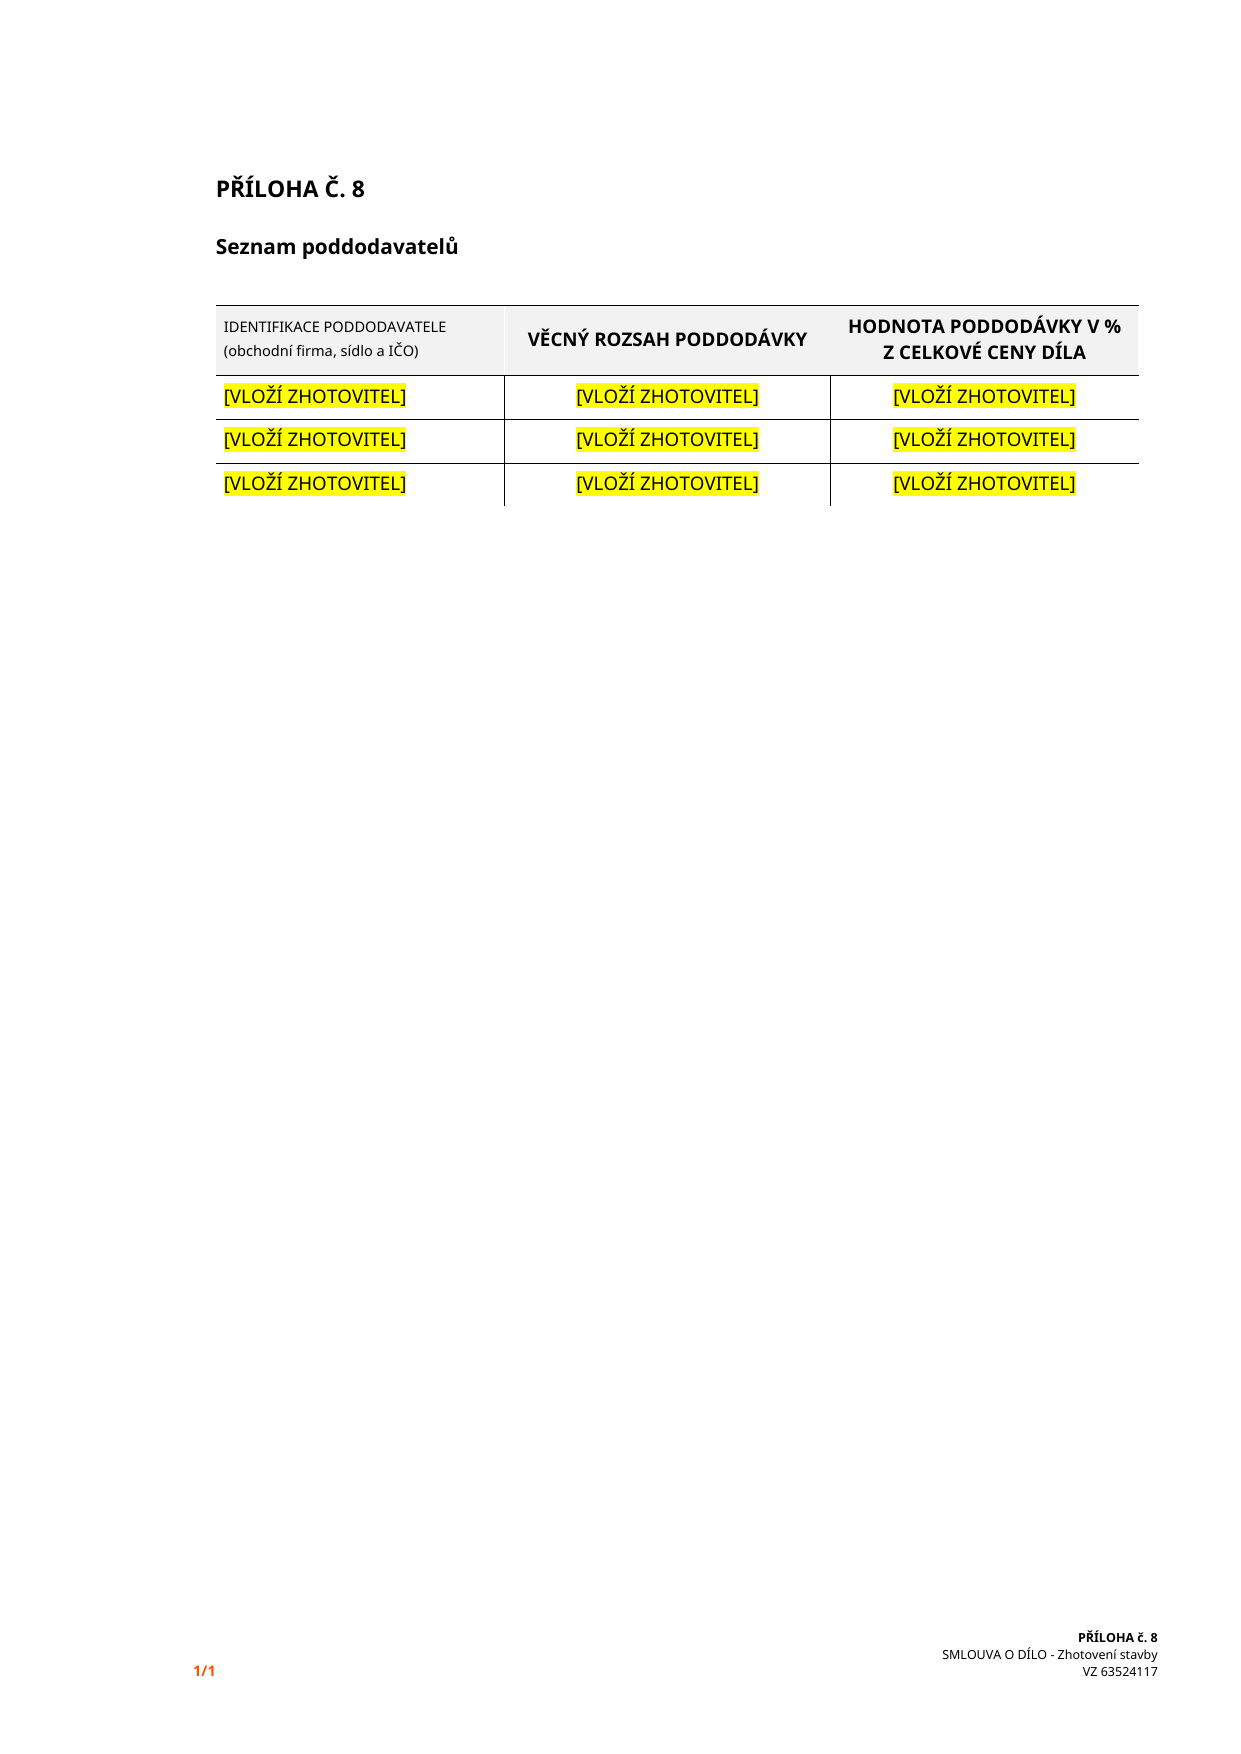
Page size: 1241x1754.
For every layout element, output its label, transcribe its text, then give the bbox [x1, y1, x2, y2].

table_header IDENTIFIKACE PODDODAVATELE (obchodní firma, sídlo a IČO) [216, 306, 504, 375]
table_cell [VLOŽÍ ZHOTOVITEL] [216, 464, 504, 506]
table_cell [VLOŽÍ ZHOTOVITEL] [831, 464, 1138, 506]
text Příloha č. 8 [216, 172, 1093, 204]
table_cell [VLOŽÍ ZHOTOVITEL] [505, 464, 830, 506]
table_cell [VLOŽÍ ZHOTOVITEL] [216, 420, 504, 462]
table_cell [VLOŽÍ ZHOTOVITEL] [505, 420, 830, 462]
table_cell [VLOŽÍ ZHOTOVITEL] [831, 376, 1138, 418]
table_cell [VLOŽÍ ZHOTOVITEL] [505, 376, 830, 418]
table_cell [VLOŽÍ ZHOTOVITEL] [216, 376, 504, 418]
text Seznam poddodavatelů [216, 232, 1093, 260]
table_cell [VLOŽÍ ZHOTOVITEL] [831, 420, 1138, 462]
table_header VĚCNÝ ROZSAH PODDODÁVKY [505, 306, 830, 375]
table_header HODNOTA PODDODÁVKY V % Z CELKOVÉ CENY DÍLA [830, 306, 1138, 375]
